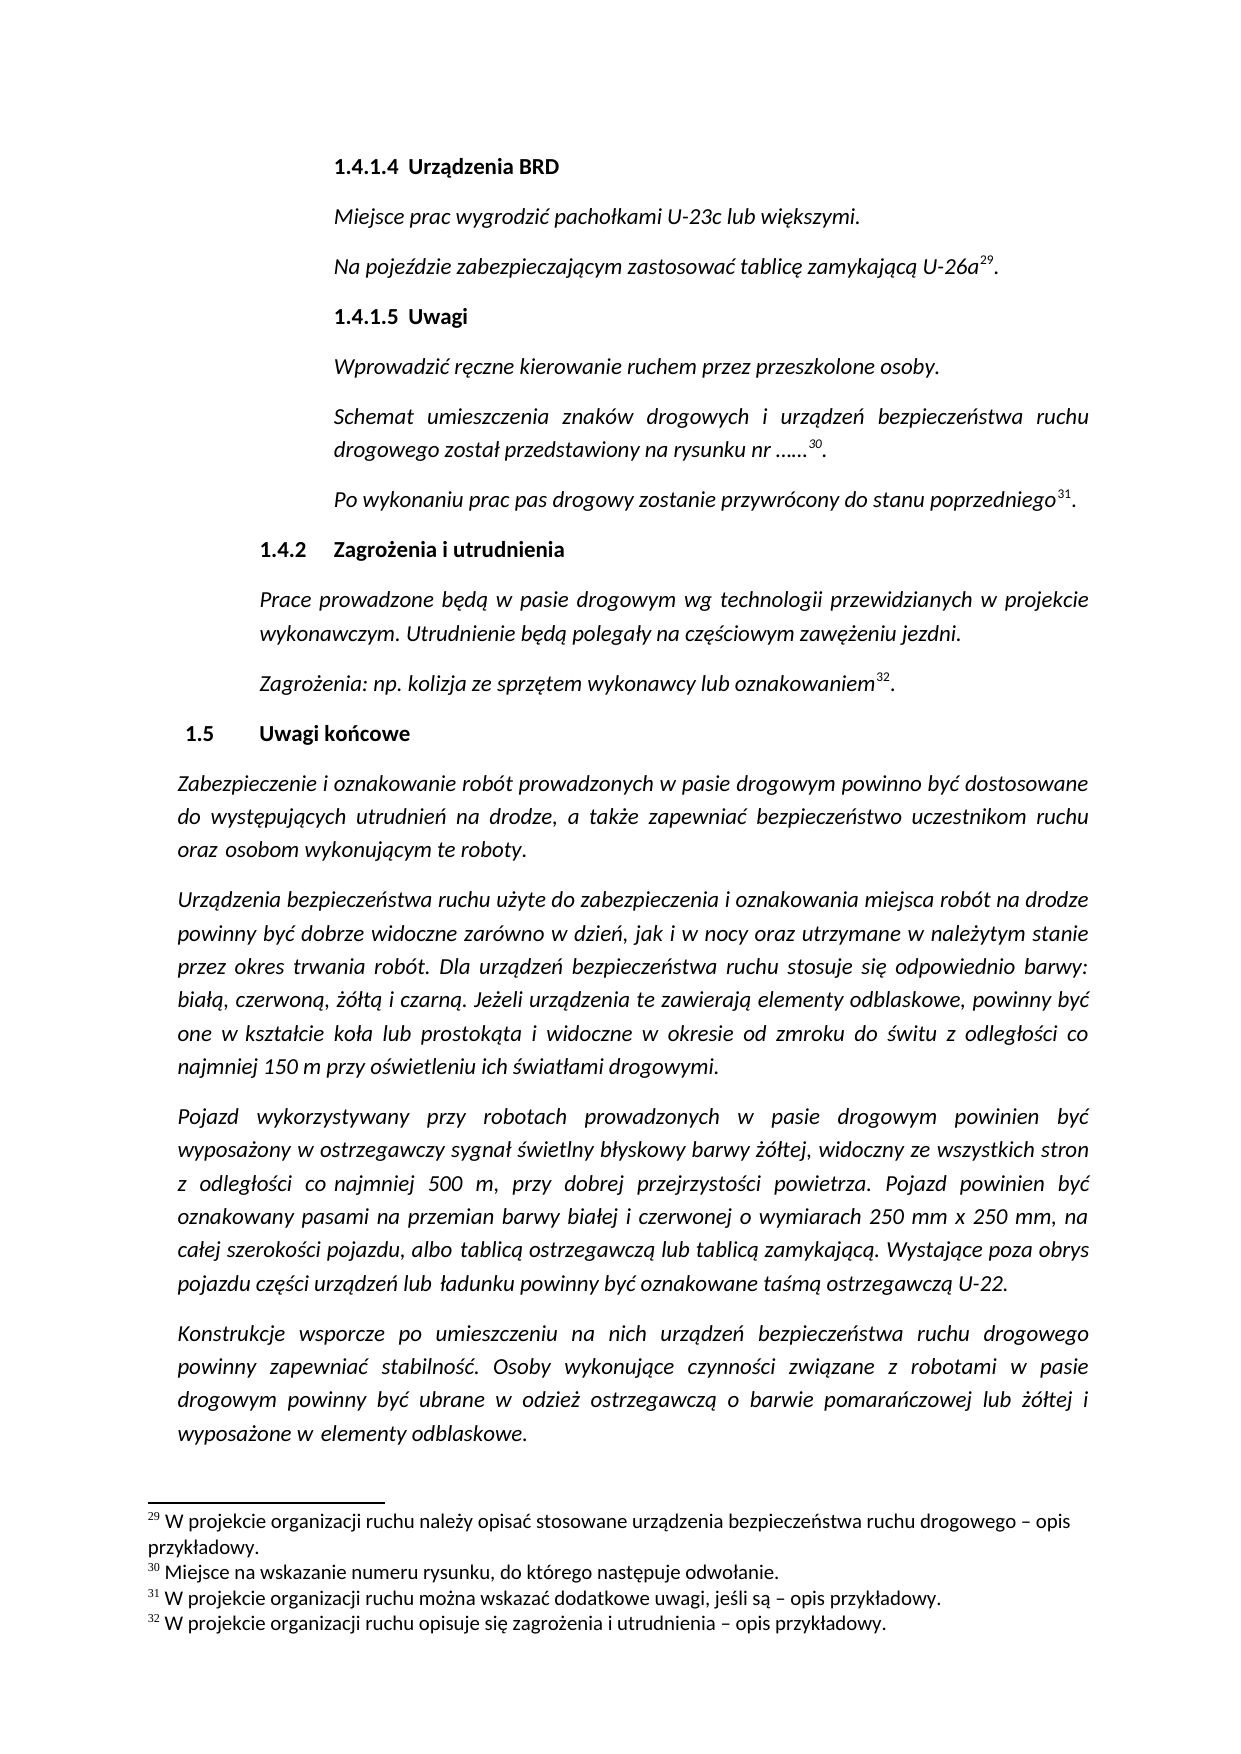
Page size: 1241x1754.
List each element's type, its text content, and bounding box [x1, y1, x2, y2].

text Zagrożenia: np. kolizja ze sprzętem wykonawcy lub oznakowaniem. [259, 664, 1093, 698]
list Urządzenia bezpieczeństwa ruchu użyte do zabezpieczenia i oznakowania miejsca robót na drodze powinny być dobrze widoczne zarówno w dzień, jak i w nocy oraz utrzymane w należytym stanie przez okres trwania robót. Dla urządzeń bezpieczeństwa ruchu stosuje się odpowiednio barwy: białą, czerwoną, żółtą i czarną. Jeżeli urządzenia te zawierają elementy odblaskowe, powinny być one w kształcie koła lub prostokąta i widoczne w okresie od zmroku do świtu z odległości co najmniej 150 m przy oświetleniu ich światłami drogowymi. [177, 881, 1093, 1081]
list Pojazd wykorzystywany przy robotach prowadzonych w pasie drogowym powinien być wyposażony w ostrzegawczy sygnał świetlny błyskowy barwy żółtej, widoczny ze wszystkich stron z odległości co najmniej 500 m, przy dobrej przejrzystości powietrza. Pojazd powinien być oznakowany pasami na przemian barwy białej i czerwonej o wymiarach 250 mm x 250 mm, na całej szerokości pojazdu, albo tablicą ostrzegawczą lub tablicą zamykającą. Wystające poza obrys pojazdu części urządzeń lub ładunku powinny być oznakowane taśmą ostrzegawczą U-22. [177, 1098, 1093, 1298]
list Zagrożenia i utrudnienia [259, 531, 1093, 564]
list Konstrukcje wsporcze po umieszczeniu na nich urządzeń bezpieczeństwa ruchu drogowego powinny zapewniać stabilność. Osoby wykonujące czynności związane z robotami w pasie drogowym powinny być ubrane w odzież ostrzegawczą o barwie pomarańczowej lub żółtej i wyposażone w elementy odblaskowe. [177, 1314, 1093, 1448]
list Zabezpieczenie i oznakowanie robót prowadzonych w pasie drogowym powinno być dostosowane do występujących utrudnień na drodze, a także zapewniać bezpieczeństwo uczestnikom ruchu oraz osobom wykonującym te roboty. [177, 764, 1093, 864]
list Uwagi końcowe [185, 714, 1093, 748]
text Prace prowadzone będą w pasie drogowym wg technologii przewidzianych w projekcie wykonawczym. Utrudnienie będą polegały na częściowym zawężeniu jezdni. [259, 581, 1093, 648]
list Urządzenia BRD [334, 148, 1093, 181]
text Schemat umieszczenia znaków drogowych i urządzeń bezpieczeństwa ruchu drogowego został przedstawiony na rysunku nr ……. [334, 398, 1093, 464]
text Po wykonaniu prac pas drogowy zostanie przywrócony do stanu poprzedniego. [334, 481, 1093, 514]
text Na pojeździe zabezpieczającym zastosować tablicę zamykającą U-26a. [334, 248, 1093, 281]
text Miejsce prac wygrodzić pachołkami U-23c lub większymi. [334, 198, 1093, 231]
list Uwagi [334, 298, 1093, 331]
text Wprowadzić ręczne kierowanie ruchem przez przeszkolone osoby. [334, 348, 1093, 381]
